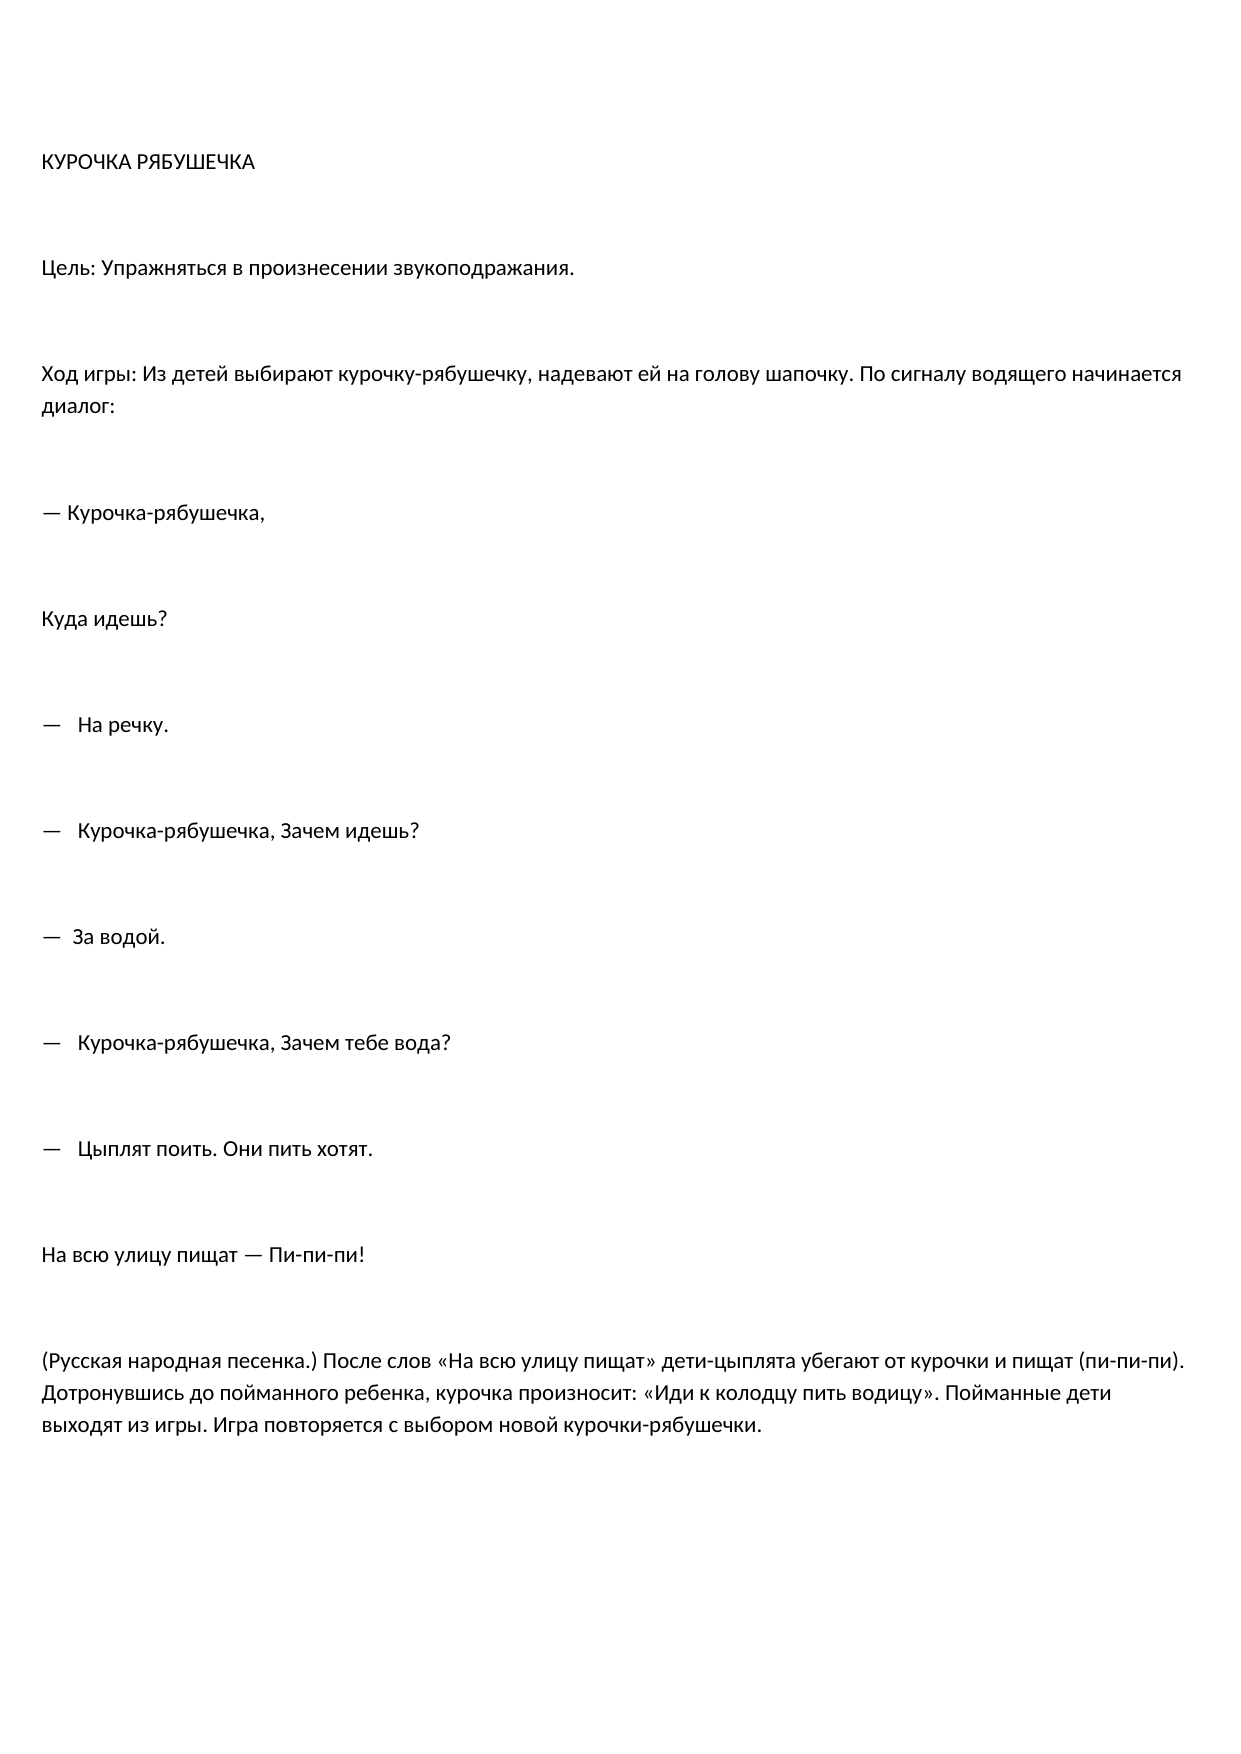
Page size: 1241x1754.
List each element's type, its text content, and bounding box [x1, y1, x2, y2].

text — Курочка-рябушечка, Зачем идешь? [41, 816, 1199, 844]
text На всю улицу пищат — Пи-пи-пи! [41, 1240, 1199, 1268]
text Ход игры: Из детей выбирают курочку-рябушечку, надевают ей на голову шапочку. По сигналу водящего начинается диалог: [41, 359, 1199, 420]
text — На речку. [41, 710, 1199, 738]
text Цель: Упражняться в произнесении звукоподражания. [41, 253, 1199, 281]
text — Курочка-рябушечка, [41, 498, 1199, 526]
text — Курочка-рябушечка, Зачем тебе вода? [41, 1028, 1199, 1056]
text (Русская народная песенка.) После слов «На всю улицу пищат» дети-цыплята убегают от курочки и пищат (пи-пи-пи). Дотронувшись до пойманного ребенка, курочка произносит: «Иди к колодцу пить водицу». Пойманные дети выходят из игры. Игра повторяется с выбором новой курочки-рябушечки. [41, 1346, 1199, 1438]
text — Цыплят поить. Они пить хотят. [41, 1134, 1199, 1162]
text Куда идешь? [41, 604, 1199, 632]
text КУРОЧКА РЯБУШЕЧКА [41, 147, 1199, 175]
text — За водой. [41, 922, 1199, 950]
